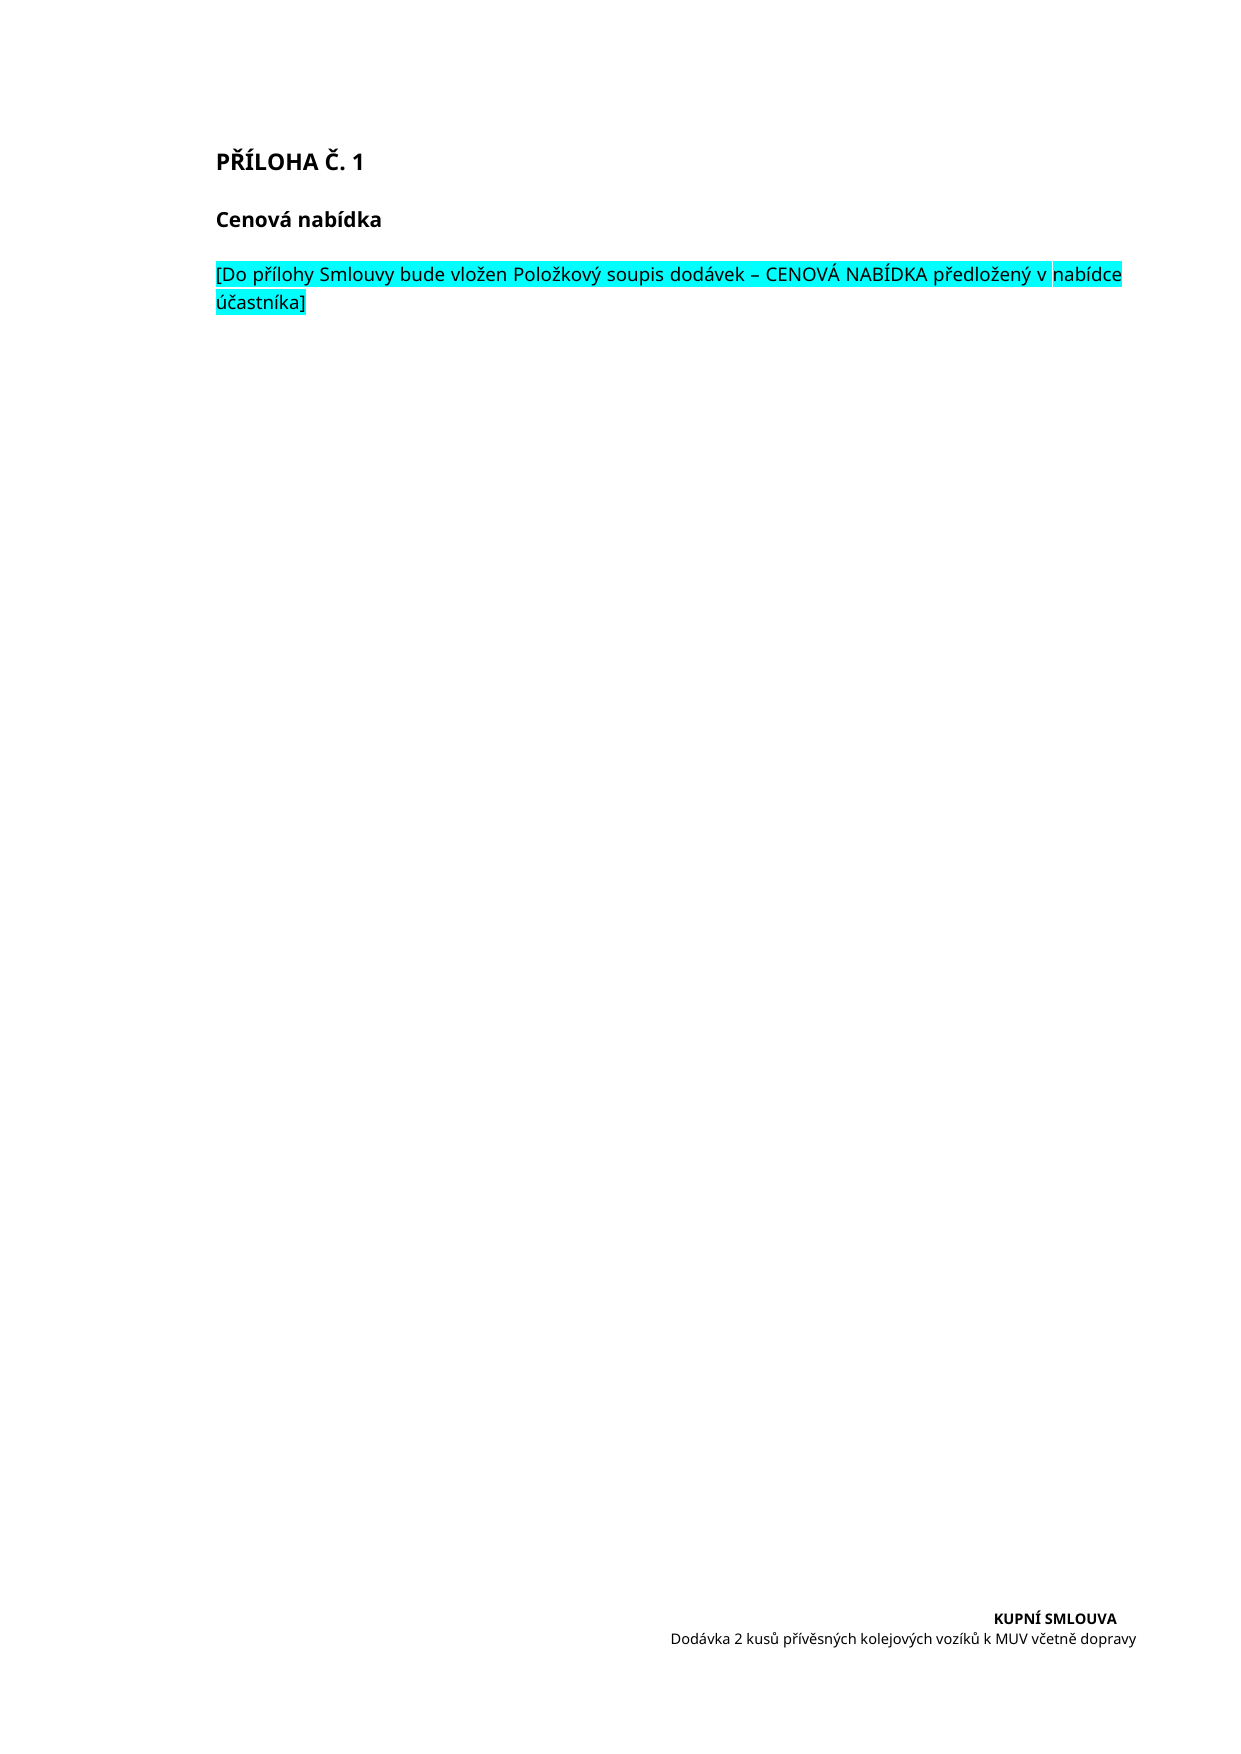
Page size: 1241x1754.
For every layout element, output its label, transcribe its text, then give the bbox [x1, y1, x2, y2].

text [Do přílohy Smlouvy bude vložen Položkový soupis dodávek – CENOVÁ NABÍDKA předložený v nabídce účastníka] [216, 261, 1122, 315]
text Příloha č. 1 [216, 146, 1122, 177]
text Cenová nabídka [216, 205, 1122, 233]
